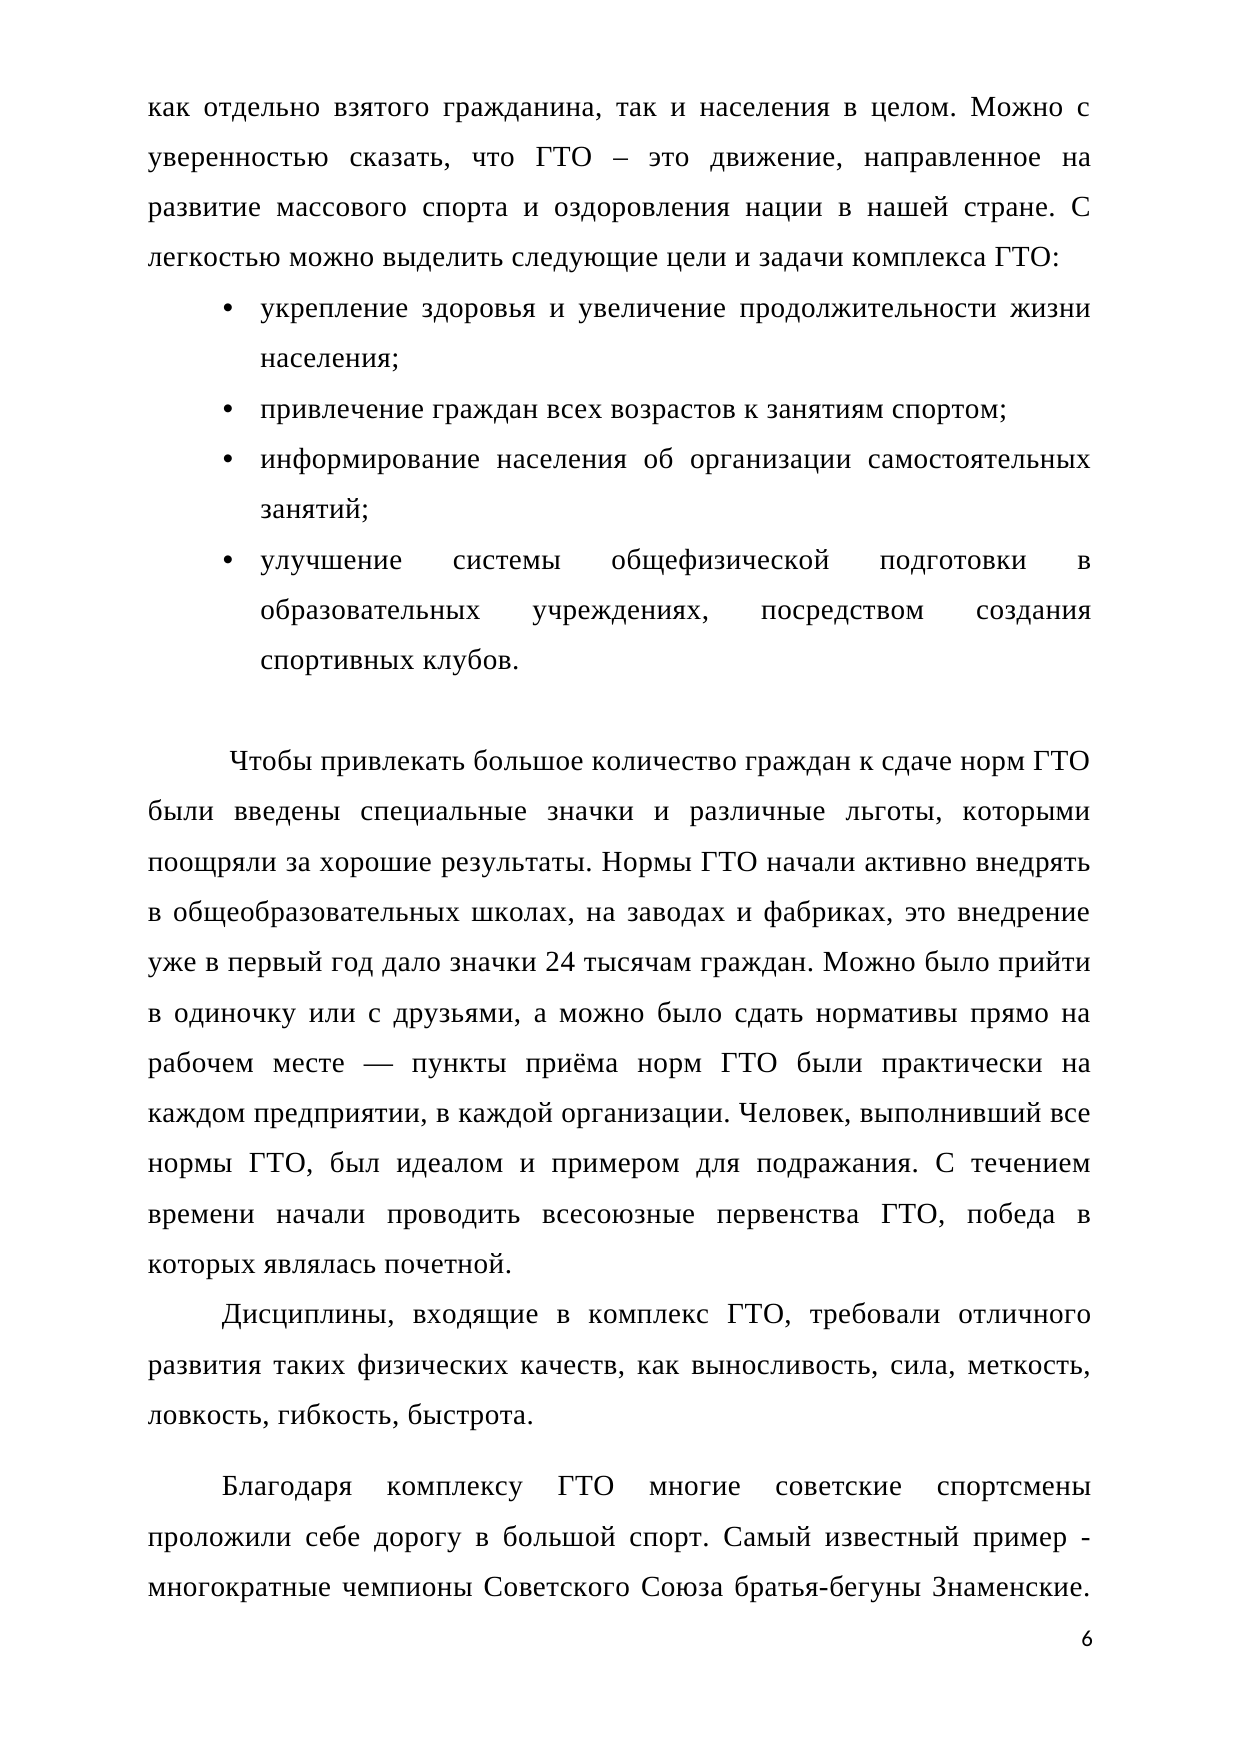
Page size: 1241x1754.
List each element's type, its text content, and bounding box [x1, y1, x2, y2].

text Чтобы привлекать большое количество граждан к сдаче норм ГТО были введены специальные значки и различные льготы, которыми поощряли за хорошие результаты. Нормы ГТО начали активно внедрять в общеобразовательных школах, на заводах и фабриках, это внедрение уже в первый год дало значки 24 тысячам граждан. Можно было прийти в одиночку или с друзьями, а можно было сдать нормативы прямо на рабочем месте — пункты приёма норм ГТО были практически на каждом предприятии, в каждой организации. Человек, выполнивший все нормы ГТО, был идеалом и примером для подражания. С течением времени начали проводить всесоюзные первенства ГТО, победа в которых являлась почетной. [148, 743, 1092, 1280]
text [148, 1468, 1092, 1602]
list информирование населения об организации самостоятельных занятий; [223, 441, 1092, 525]
list улучшение системы общефизической подготовки в образовательных учреждениях, посредством создания спортивных клубов. [223, 542, 1092, 676]
text Дисциплины, входящие в комплекс ГТО, требовали отличного развития таких физических качеств, как выносливость, сила, меткость, ловкость, гибкость, быстрота. [148, 1297, 1092, 1431]
list укрепление здоровья и увеличение продолжительности жизни населения; [223, 290, 1092, 374]
list привлечение граждан всех возрастов к занятиям спортом; [223, 391, 1092, 424]
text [148, 89, 1092, 273]
